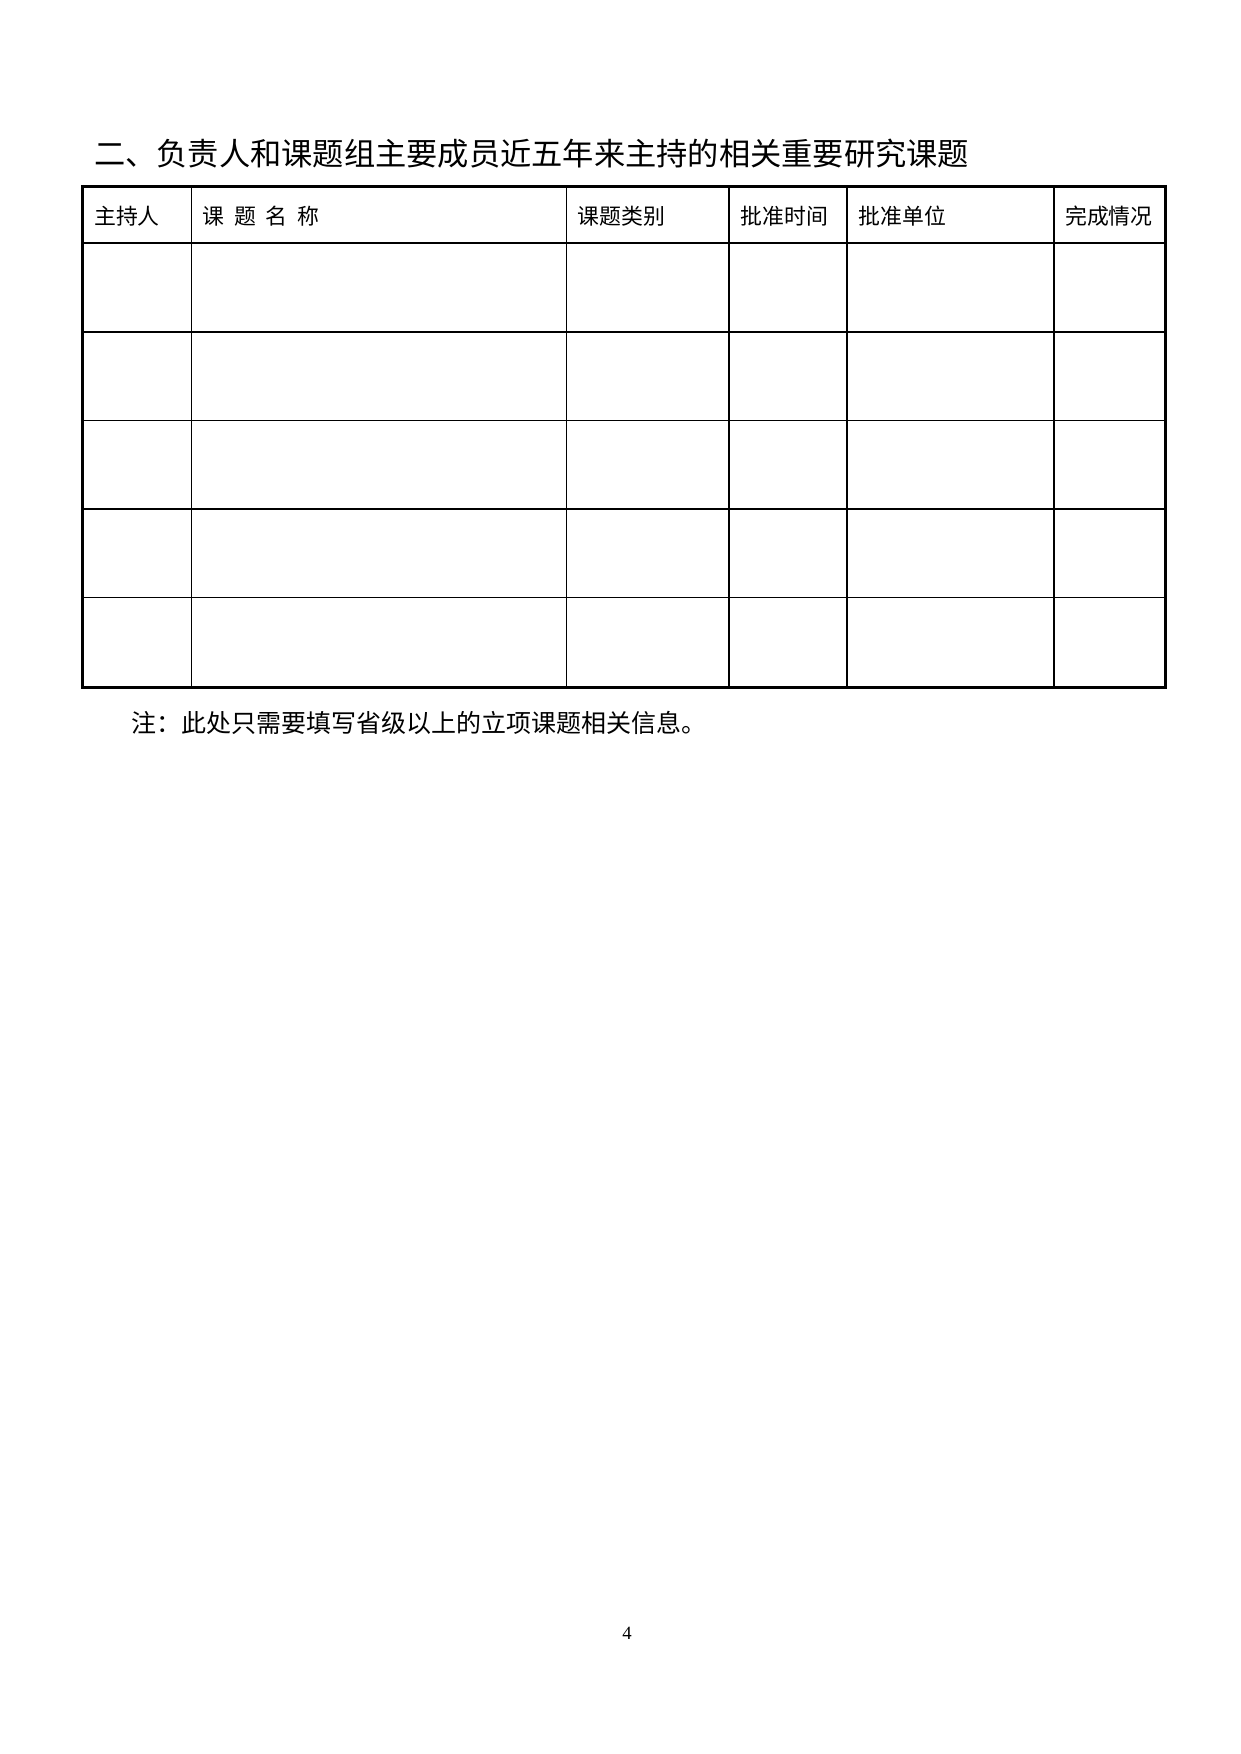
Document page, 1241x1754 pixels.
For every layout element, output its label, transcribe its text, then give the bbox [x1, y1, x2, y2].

table_cell [567, 510, 728, 597]
table_header 批准时间 [730, 188, 846, 242]
table_cell [567, 244, 728, 331]
table_cell [84, 244, 191, 331]
table_cell [730, 510, 846, 597]
table_cell [730, 421, 846, 508]
table_cell [84, 333, 191, 419]
table_cell [730, 333, 846, 419]
table_cell [192, 510, 566, 597]
table_cell [1055, 421, 1164, 508]
table_cell [567, 333, 728, 419]
table_cell [84, 598, 191, 686]
table_cell [1055, 244, 1164, 331]
table_cell [84, 421, 191, 508]
table_cell [84, 510, 191, 597]
table_cell [848, 244, 1053, 331]
table_header 主持人 [84, 188, 191, 242]
table_cell [1055, 333, 1164, 419]
table_header 完成情况 [1055, 188, 1164, 242]
table_header 课题类别 [567, 188, 728, 242]
table_cell [848, 333, 1053, 419]
table_header 批准单位 [848, 188, 1053, 242]
table_cell [192, 598, 566, 686]
text 注：此处只需要填写省级以上的立项课题相关信息。 [94, 689, 1159, 754]
table_header 课 题 名 称 [192, 188, 566, 242]
table_cell [730, 598, 846, 686]
table_cell [848, 510, 1053, 597]
table_cell [848, 421, 1053, 508]
table_cell [192, 421, 566, 508]
table_cell [730, 244, 846, 331]
text 二、负责人和课题组主要成员近五年来主持的相关重要研究课题 [94, 120, 1159, 185]
table_cell [567, 598, 728, 686]
table_cell [848, 598, 1053, 686]
table_cell [192, 244, 566, 331]
table_cell [1055, 598, 1164, 686]
table_cell [1055, 510, 1164, 597]
table_cell [192, 333, 566, 419]
table_cell [567, 421, 728, 508]
